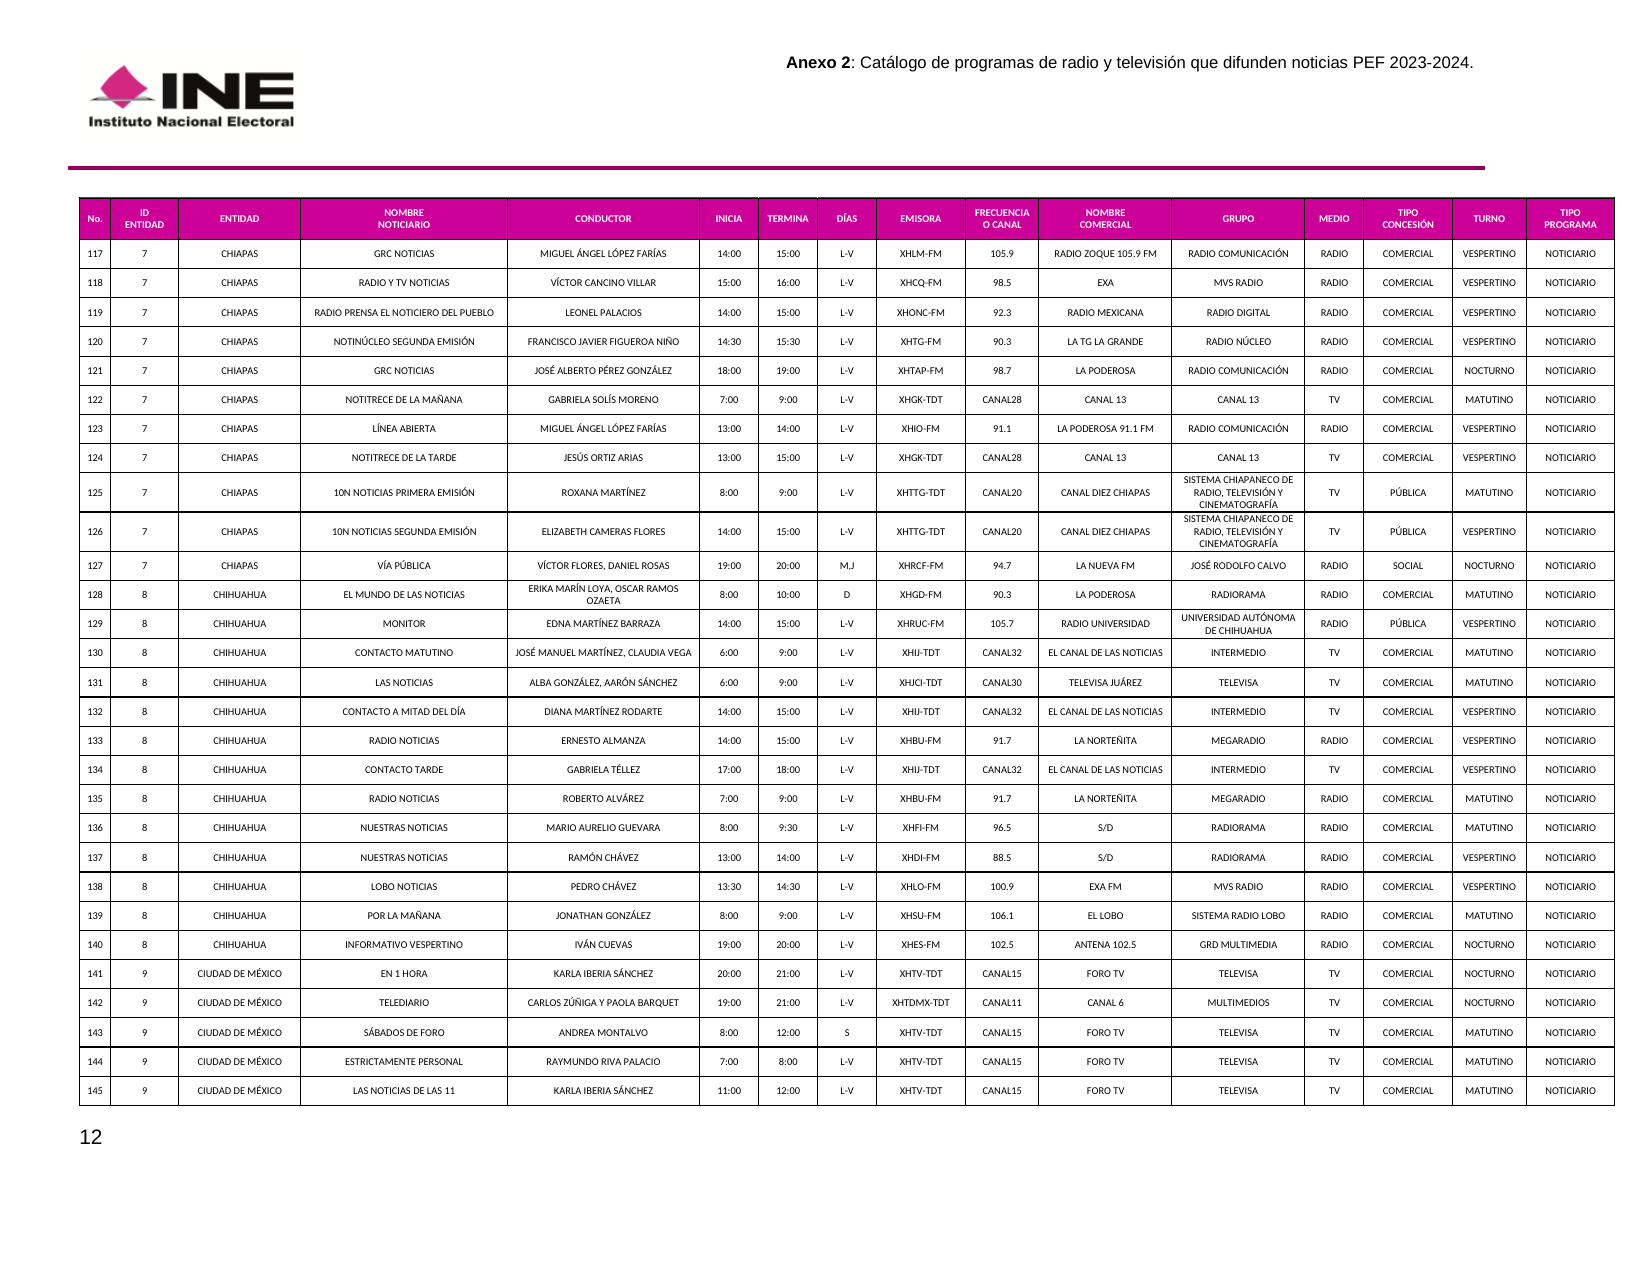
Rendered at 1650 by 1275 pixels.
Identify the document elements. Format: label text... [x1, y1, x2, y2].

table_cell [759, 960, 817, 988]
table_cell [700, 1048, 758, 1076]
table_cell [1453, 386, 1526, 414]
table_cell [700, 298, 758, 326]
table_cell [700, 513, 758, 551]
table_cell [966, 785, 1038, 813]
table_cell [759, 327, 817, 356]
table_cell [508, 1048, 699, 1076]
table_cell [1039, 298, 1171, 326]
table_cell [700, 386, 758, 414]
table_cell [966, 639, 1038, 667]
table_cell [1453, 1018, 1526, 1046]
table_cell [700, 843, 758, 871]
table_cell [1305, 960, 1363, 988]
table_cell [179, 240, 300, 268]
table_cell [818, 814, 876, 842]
table_header TIPO CONCESIÓN [1364, 199, 1452, 239]
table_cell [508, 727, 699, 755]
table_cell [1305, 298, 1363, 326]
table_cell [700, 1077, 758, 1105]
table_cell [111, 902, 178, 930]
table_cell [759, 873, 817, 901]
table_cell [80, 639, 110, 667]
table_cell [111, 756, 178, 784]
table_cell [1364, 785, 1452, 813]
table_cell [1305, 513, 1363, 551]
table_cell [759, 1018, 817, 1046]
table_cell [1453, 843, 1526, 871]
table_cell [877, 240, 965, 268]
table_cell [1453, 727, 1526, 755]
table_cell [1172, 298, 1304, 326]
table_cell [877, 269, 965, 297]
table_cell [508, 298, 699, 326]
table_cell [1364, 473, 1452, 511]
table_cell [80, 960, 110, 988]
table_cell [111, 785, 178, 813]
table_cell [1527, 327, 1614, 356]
table_header EMISORA [877, 199, 965, 239]
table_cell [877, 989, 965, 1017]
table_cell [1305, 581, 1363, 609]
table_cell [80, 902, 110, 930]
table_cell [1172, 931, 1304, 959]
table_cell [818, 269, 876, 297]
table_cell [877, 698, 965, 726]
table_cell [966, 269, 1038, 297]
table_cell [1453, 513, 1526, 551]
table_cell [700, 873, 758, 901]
table_header No. [80, 199, 110, 239]
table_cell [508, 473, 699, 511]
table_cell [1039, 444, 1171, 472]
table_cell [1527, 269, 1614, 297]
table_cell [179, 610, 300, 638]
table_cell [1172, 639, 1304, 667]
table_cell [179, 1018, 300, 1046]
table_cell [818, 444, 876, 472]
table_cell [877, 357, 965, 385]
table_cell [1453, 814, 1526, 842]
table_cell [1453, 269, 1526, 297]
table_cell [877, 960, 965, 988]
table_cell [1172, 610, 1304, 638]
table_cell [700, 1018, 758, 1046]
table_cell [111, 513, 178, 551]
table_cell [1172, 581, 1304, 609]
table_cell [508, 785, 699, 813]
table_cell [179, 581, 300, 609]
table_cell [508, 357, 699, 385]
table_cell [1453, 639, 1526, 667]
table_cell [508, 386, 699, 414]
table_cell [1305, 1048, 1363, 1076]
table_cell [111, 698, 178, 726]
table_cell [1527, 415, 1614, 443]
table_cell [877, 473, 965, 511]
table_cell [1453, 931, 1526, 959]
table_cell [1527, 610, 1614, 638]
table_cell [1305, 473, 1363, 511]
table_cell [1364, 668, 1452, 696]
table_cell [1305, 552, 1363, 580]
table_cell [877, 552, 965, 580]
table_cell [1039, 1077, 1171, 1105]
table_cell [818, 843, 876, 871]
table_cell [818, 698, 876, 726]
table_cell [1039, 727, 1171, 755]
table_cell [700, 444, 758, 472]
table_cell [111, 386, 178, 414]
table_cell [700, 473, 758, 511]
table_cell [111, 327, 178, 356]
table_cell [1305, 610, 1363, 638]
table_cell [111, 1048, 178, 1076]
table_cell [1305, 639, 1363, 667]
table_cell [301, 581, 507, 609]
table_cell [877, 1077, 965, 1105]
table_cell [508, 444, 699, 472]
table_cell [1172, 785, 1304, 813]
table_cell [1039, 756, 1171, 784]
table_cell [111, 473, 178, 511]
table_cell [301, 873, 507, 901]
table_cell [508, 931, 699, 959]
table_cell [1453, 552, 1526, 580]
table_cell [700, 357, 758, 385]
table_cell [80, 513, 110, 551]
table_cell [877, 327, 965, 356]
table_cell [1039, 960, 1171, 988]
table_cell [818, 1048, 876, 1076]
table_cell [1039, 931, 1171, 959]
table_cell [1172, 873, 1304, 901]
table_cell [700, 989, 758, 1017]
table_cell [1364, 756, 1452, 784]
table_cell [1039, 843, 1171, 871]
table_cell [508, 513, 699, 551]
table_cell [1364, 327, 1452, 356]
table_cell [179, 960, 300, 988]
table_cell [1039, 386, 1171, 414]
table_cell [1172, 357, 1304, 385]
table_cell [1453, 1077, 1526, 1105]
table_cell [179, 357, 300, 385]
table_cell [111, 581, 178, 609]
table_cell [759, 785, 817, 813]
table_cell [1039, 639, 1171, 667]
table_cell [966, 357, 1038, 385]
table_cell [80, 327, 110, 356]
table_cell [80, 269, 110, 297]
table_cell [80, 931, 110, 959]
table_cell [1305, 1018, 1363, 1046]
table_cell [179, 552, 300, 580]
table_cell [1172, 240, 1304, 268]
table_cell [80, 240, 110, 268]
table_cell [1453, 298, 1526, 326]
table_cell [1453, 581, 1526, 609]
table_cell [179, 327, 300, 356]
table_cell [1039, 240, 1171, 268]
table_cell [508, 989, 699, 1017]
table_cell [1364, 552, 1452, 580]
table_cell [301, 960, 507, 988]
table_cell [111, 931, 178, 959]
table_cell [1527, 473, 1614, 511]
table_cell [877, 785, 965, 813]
table_header TERMINA [759, 199, 817, 239]
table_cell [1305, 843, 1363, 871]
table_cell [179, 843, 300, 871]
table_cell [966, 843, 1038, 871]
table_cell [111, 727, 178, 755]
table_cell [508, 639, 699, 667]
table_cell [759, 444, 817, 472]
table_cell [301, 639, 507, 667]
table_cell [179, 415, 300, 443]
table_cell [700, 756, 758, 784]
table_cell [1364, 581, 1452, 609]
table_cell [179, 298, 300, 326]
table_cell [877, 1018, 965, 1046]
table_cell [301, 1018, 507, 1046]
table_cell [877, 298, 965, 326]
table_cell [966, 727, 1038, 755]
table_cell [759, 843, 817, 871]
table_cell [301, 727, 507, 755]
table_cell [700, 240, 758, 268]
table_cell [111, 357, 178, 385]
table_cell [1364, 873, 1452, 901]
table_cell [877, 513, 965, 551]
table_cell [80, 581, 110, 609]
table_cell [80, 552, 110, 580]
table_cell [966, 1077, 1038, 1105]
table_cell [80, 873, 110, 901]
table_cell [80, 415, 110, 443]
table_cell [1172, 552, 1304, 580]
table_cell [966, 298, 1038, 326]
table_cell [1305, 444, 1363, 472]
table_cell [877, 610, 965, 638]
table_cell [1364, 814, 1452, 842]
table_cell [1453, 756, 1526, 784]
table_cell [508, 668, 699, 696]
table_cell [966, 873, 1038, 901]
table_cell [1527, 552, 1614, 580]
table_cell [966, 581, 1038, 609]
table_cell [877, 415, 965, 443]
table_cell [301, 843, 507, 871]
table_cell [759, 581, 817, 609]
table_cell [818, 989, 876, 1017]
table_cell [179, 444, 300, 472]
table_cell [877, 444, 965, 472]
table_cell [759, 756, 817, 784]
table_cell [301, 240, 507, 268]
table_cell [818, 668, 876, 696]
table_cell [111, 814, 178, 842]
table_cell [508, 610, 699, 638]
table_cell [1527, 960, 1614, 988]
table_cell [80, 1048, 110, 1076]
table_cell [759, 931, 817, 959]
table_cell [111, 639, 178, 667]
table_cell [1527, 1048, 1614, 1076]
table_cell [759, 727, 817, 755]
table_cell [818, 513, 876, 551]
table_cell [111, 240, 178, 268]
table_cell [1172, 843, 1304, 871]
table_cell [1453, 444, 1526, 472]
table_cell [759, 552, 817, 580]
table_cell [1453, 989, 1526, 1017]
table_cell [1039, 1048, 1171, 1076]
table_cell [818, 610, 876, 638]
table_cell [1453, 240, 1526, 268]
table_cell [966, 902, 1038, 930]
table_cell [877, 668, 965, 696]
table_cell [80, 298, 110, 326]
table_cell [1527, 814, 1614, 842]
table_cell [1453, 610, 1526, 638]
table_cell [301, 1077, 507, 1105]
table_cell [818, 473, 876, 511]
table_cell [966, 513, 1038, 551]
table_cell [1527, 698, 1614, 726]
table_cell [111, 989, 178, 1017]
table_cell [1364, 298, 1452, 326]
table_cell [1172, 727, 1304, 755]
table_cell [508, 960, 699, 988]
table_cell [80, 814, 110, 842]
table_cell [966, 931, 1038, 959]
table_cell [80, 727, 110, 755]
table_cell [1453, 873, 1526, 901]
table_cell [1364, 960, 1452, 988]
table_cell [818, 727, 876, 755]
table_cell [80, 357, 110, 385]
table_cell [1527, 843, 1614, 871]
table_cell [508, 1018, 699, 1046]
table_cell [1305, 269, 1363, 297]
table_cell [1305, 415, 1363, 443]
table_header MEDIO [1305, 199, 1363, 239]
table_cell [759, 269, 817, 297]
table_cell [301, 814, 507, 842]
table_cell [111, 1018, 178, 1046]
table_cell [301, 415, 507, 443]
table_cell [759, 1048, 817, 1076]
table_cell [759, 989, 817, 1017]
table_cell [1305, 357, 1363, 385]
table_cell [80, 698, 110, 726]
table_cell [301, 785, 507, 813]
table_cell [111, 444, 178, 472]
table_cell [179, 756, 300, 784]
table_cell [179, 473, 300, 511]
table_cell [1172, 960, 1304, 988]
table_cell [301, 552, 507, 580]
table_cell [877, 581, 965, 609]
table_header ID ENTIDAD [111, 199, 178, 239]
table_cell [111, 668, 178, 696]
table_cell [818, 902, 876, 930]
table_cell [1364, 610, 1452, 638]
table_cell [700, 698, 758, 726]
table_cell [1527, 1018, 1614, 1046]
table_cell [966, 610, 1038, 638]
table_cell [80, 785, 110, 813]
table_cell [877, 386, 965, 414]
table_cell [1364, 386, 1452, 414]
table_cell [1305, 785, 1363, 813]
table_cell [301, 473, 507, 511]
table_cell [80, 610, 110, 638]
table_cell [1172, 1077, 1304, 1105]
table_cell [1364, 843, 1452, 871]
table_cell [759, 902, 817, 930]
table_header ENTIDAD [179, 199, 300, 239]
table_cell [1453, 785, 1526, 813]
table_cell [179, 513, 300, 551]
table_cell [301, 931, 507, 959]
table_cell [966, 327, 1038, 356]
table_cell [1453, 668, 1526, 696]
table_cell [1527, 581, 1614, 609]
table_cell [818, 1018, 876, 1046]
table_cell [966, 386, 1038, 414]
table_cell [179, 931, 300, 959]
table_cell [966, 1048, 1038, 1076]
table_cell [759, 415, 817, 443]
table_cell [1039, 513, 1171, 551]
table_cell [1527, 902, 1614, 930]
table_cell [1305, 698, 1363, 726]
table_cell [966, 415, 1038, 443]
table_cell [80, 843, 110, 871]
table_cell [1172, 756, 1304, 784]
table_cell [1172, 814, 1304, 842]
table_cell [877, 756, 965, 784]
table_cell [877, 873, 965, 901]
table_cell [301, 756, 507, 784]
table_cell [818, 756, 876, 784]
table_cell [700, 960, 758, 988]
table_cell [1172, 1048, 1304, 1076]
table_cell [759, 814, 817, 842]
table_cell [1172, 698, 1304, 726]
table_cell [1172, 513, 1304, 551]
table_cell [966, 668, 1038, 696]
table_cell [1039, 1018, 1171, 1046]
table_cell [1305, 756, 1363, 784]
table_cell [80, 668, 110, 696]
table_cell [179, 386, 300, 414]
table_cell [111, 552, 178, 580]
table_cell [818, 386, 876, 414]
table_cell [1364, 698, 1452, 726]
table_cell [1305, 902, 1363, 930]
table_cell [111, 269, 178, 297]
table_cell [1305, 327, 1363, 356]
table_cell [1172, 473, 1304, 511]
picture [77, 55, 306, 138]
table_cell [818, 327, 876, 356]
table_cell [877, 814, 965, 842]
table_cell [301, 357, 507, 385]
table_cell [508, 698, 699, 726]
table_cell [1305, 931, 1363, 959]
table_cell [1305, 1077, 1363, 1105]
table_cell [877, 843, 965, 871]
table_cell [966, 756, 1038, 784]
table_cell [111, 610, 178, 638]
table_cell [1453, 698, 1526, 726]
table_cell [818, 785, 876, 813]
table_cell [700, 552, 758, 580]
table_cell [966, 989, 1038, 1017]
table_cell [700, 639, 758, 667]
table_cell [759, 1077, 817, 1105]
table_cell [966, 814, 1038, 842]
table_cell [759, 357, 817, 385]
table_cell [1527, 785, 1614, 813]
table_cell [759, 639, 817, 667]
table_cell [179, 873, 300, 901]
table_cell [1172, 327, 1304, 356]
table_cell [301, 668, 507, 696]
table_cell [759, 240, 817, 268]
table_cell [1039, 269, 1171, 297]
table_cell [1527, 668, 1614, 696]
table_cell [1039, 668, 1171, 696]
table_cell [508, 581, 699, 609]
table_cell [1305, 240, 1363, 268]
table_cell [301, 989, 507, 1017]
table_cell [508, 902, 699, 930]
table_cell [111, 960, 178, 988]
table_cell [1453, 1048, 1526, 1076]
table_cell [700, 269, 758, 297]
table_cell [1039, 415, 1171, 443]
table_header FRECUENCIA O CANAL [966, 199, 1038, 239]
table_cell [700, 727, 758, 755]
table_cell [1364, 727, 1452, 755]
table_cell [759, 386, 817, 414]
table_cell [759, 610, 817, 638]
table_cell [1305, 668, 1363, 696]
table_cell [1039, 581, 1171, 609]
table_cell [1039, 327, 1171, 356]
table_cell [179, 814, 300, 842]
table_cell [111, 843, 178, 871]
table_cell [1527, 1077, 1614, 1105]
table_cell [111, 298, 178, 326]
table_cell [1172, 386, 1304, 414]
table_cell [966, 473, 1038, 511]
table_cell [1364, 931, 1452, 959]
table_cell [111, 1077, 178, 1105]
table_header INICIA [700, 199, 758, 239]
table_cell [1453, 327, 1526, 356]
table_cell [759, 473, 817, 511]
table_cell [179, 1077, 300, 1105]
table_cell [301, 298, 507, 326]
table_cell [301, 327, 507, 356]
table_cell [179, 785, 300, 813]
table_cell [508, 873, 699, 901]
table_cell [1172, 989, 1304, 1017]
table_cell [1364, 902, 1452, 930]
table_header TURNO [1453, 199, 1526, 239]
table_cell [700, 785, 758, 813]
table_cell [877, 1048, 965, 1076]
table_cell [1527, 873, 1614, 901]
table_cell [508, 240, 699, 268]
table_header NOMBRE COMERCIAL [1039, 199, 1171, 239]
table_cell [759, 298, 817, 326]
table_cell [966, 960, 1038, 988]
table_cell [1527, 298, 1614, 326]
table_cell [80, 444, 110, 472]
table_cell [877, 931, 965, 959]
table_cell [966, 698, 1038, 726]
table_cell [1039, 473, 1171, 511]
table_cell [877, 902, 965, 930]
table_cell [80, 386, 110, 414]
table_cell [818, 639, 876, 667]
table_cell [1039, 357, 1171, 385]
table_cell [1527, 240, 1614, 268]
table_header DÍAS [818, 199, 876, 239]
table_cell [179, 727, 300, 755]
table_header CONDUCTOR [508, 199, 699, 239]
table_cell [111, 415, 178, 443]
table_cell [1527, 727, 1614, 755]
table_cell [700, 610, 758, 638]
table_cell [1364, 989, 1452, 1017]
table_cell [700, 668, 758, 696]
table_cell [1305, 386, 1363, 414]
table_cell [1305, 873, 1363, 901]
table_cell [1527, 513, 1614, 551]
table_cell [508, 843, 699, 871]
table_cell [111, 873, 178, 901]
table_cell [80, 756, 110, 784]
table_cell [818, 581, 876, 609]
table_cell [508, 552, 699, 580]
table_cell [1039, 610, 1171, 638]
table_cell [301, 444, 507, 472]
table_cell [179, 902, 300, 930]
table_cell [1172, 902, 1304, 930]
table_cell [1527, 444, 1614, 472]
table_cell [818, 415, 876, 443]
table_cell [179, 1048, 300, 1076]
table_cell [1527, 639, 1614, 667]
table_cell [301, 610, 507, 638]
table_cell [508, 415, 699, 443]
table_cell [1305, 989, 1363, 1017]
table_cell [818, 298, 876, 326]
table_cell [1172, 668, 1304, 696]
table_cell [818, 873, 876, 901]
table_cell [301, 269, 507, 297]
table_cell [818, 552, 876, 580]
table_header NOMBRE NOTICIARIO [301, 199, 507, 239]
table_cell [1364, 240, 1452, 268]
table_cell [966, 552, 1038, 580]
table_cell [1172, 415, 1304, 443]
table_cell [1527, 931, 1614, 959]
table_header GRUPO [1172, 199, 1304, 239]
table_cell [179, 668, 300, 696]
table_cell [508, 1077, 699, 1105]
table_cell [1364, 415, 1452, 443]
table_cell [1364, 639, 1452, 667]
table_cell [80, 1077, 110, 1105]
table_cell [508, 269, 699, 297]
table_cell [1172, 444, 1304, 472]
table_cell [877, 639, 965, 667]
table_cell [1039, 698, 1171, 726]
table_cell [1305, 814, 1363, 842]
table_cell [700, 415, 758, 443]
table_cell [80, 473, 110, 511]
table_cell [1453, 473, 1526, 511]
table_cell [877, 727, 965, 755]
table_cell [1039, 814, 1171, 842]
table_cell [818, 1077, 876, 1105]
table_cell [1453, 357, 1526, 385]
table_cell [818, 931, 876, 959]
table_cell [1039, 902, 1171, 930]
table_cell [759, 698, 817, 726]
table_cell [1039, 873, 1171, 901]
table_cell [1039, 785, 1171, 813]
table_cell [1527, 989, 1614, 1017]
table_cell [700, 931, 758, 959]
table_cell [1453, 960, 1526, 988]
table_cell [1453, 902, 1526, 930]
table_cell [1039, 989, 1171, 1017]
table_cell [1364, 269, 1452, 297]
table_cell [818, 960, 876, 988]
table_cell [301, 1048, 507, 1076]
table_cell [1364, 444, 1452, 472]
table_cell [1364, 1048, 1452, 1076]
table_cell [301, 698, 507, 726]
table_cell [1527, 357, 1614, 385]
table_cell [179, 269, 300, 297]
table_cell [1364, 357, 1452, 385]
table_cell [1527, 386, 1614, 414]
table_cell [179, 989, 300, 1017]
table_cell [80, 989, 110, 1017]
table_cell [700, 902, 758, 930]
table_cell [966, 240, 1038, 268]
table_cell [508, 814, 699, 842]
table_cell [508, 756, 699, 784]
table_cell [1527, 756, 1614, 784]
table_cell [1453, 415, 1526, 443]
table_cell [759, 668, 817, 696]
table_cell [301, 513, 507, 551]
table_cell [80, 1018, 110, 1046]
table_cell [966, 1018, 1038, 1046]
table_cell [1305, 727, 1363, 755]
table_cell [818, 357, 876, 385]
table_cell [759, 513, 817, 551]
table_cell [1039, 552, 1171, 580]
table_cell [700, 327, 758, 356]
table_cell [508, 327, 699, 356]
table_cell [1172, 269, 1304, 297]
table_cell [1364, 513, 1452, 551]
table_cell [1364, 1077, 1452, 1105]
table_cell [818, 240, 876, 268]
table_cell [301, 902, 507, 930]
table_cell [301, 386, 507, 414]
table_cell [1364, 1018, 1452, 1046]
table_header TIPO PROGRAMA [1527, 199, 1614, 239]
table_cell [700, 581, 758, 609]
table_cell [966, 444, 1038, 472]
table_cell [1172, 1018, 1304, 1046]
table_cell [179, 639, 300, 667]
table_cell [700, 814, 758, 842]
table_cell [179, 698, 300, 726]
